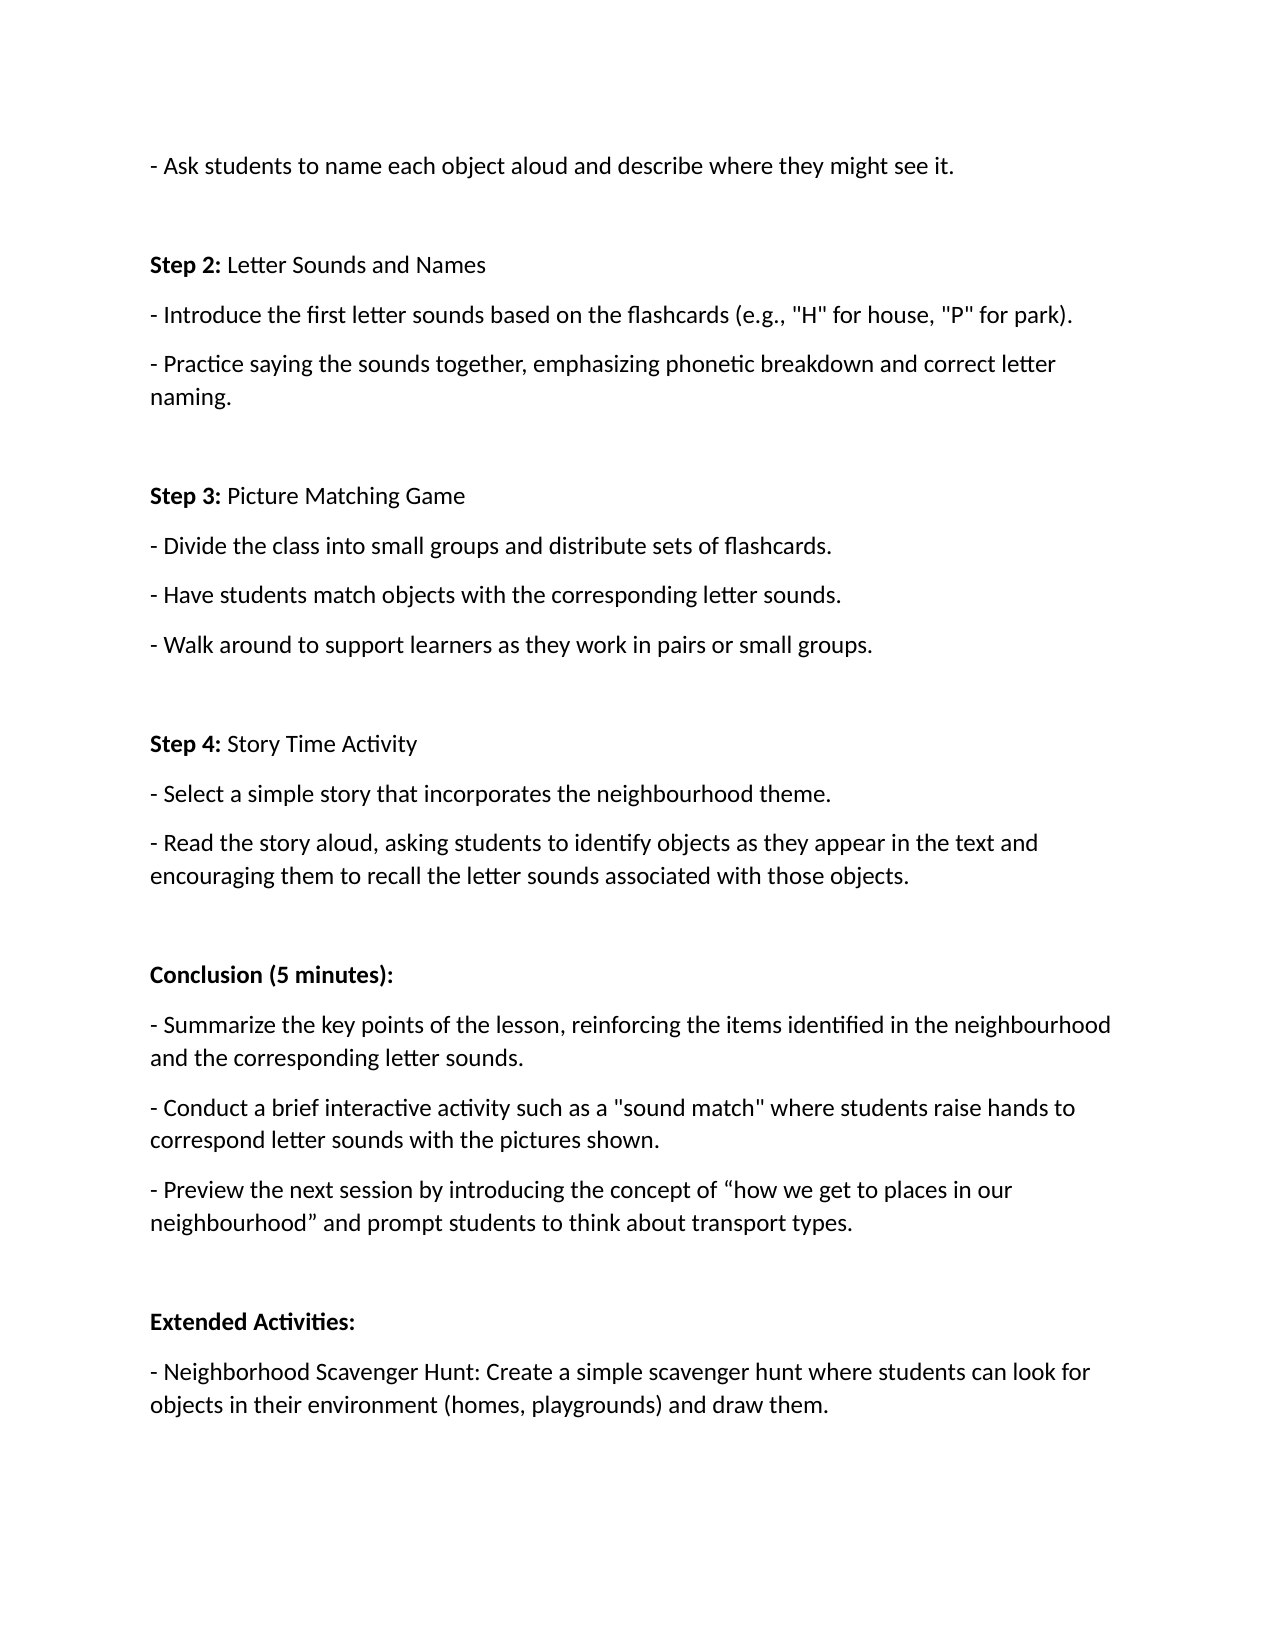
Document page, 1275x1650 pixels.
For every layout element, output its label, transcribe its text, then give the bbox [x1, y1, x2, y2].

text Step 3: Picture Matching Game [150, 480, 1125, 511]
text - Introduce the first letter sounds based on the flashcards (e.g., "H" for house, "P" for park). [150, 299, 1125, 329]
text Conclusion (5 minutes): [150, 959, 1125, 990]
text - Neighborhood Scavenger Hunt: Create a simple scavenger hunt where students can look for objects in their environment (homes, playgrounds) and draw them. [150, 1356, 1125, 1419]
text - Conduct a brief interactive activity such as a "sound match" where students raise hands to correspond letter sounds with the pictures shown. [150, 1092, 1125, 1155]
text Step 4: Story Time Activity [150, 728, 1125, 759]
text - Walk around to support learners as they work in pairs or small groups. [150, 629, 1125, 660]
text - Practice saying the sounds together, emphasizing phonetic breakdown and correct letter naming. [150, 348, 1125, 412]
text - Preview the next session by introducing the concept of “how we get to places in our neighbourhood” and prompt students to think about transport types. [150, 1174, 1125, 1238]
text - Summarize the key points of the lesson, reinforcing the items identified in the neighbourhood and the corresponding letter sounds. [150, 1009, 1125, 1073]
text - Have students match objects with the corresponding letter sounds. [150, 579, 1125, 610]
text - Read the story aloud, asking students to identify objects as they appear in the text and encouraging them to recall the letter sounds associated with those objects. [150, 827, 1125, 891]
text - Select a simple story that incorporates the neighbourhood theme. [150, 778, 1125, 808]
text Step 2: Letter Sounds and Names [150, 249, 1125, 280]
text - Divide the class into small groups and distribute sets of flashcards. [150, 530, 1125, 561]
text - Ask students to name each object aloud and describe where they might see it. [150, 150, 1125, 181]
text Extended Activities: [150, 1306, 1125, 1337]
